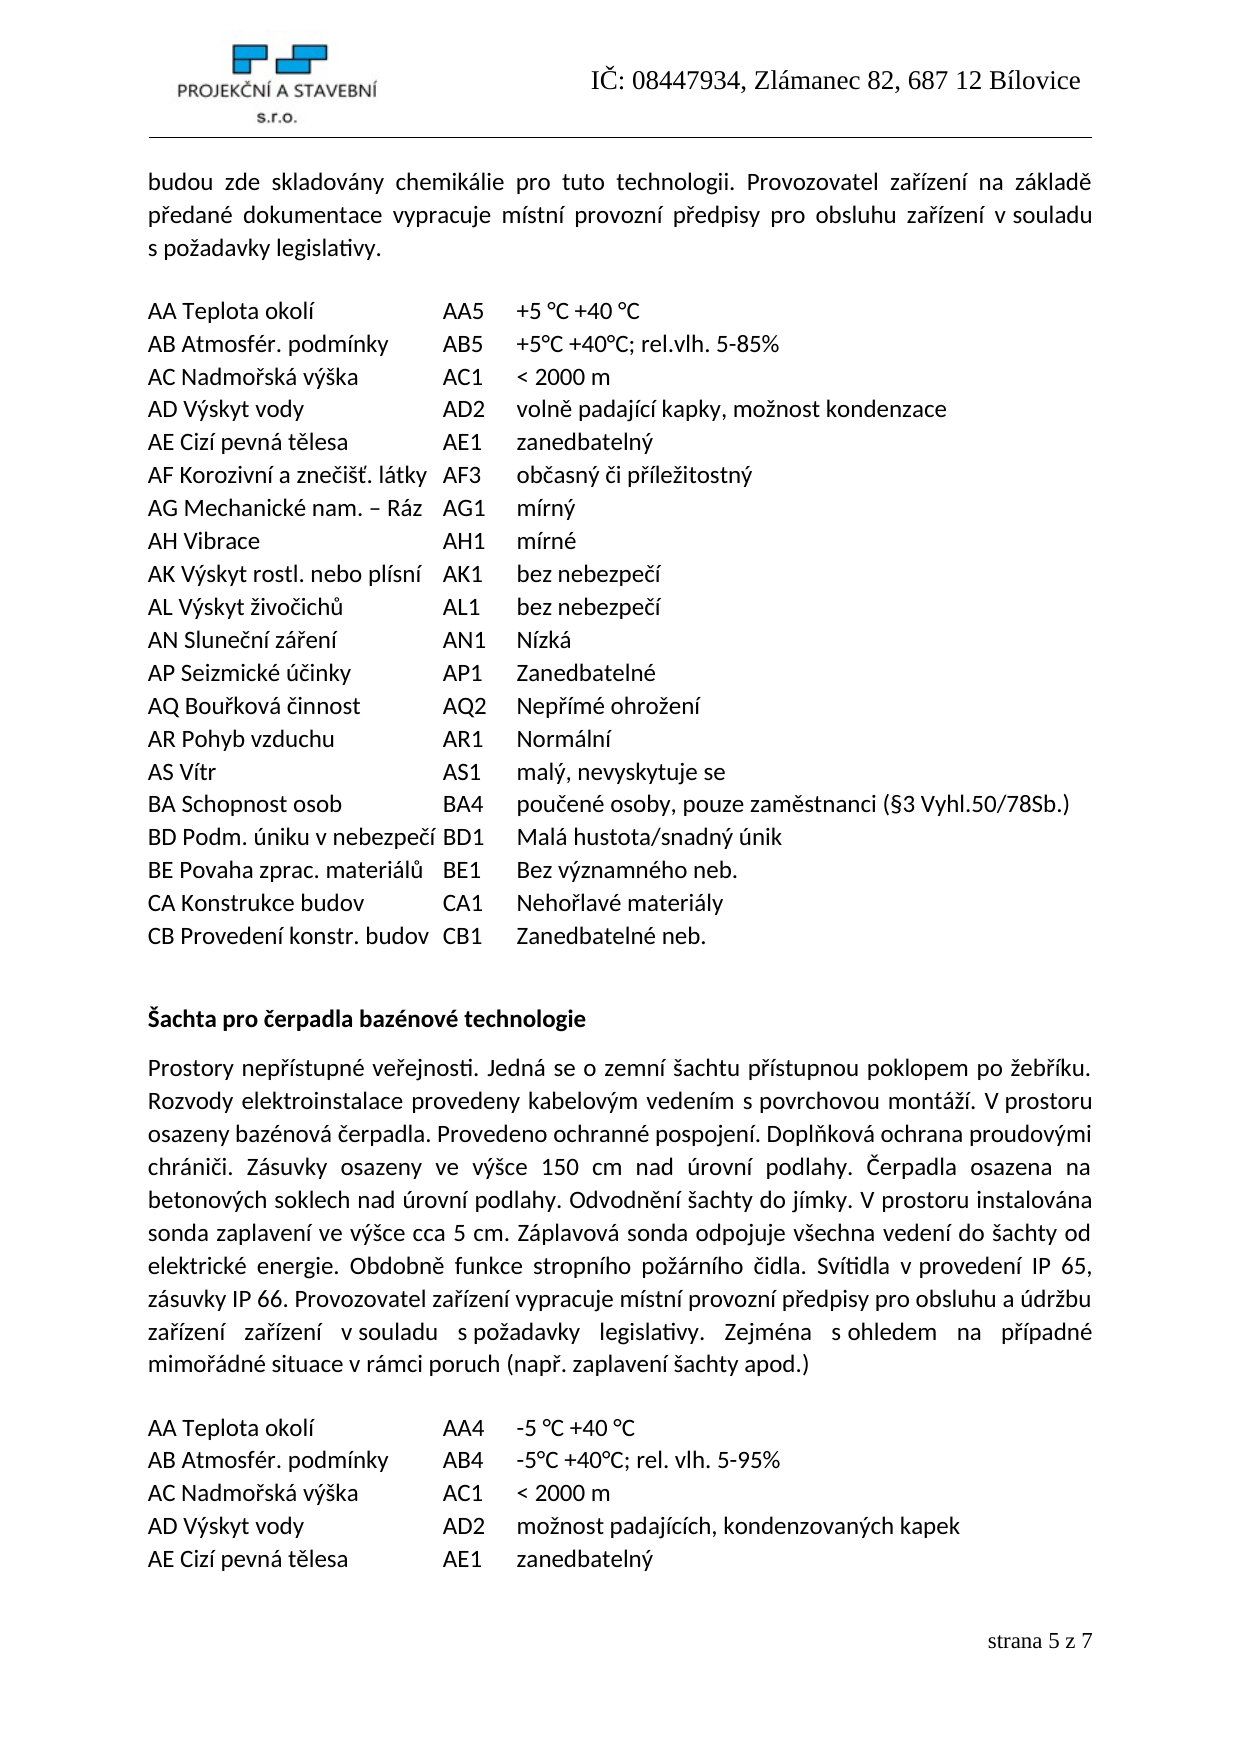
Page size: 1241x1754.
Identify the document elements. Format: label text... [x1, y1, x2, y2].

text AC Nadmořská výška AC1 < 2000 m [148, 361, 1093, 391]
picture [159, 30, 389, 135]
text Prostory nepřístupné veřejnosti. Jedná se o zemní šachtu přístupnou poklopem po žebříku. Rozvody elektroinstalace provedeny kabelovým vedením s povrchovou montáží. V prostoru osazeny bazénová čerpadla. Provedeno ochranné pospojení. Doplňková ochrana proudovými chrániči. Zásuvky osazeny ve výšce 150 cm nad úrovní podlahy. Čerpadla osazena na betonových soklech nad úrovní podlahy. Odvodnění šachty do jímky. V prostoru instalována sonda zaplavení ve výšce cca 5 cm. Záplavová sonda odpojuje všechna vedení do šachty od elektrické energie. Obdobně funkce stropního požárního čidla. Svítidla v provedení IP 65, zásuvky IP 66. Provozovatel zařízení vypracuje místní provozní předpisy pro obsluhu a údržbu zařízení zařízení v souladu s požadavky legislativy. Zejména s ohledem na případné mimořádné situace v rámci poruch (např. zaplavení šachty apod.) [148, 1052, 1093, 1379]
text AA Teplota okolí AA5 +5 °C +40 °C [148, 295, 1093, 325]
text AF Korozivní a znečišť. látky AF3 občasný či příležitostný [148, 459, 1093, 490]
text AC Nadmořská výška AC1 < 2000 m [148, 1477, 1093, 1508]
text BD Podm. úniku v nebezpečí BD1 Malá hustota/snadný únik [148, 821, 1093, 852]
text AB Atmosfér. podmínky AB4 -5°C +40°C; rel. vlh. 5-95% [148, 1444, 1093, 1475]
text AK Výskyt rostl. nebo plísní AK1 bez nebezpečí [148, 558, 1093, 589]
text AS Vítr AS1 malý, nevyskytuje se [148, 756, 1093, 786]
text AP Seizmické účinky AP1 Zanedbatelné [148, 657, 1093, 687]
text AH Vibrace AH1 mírné [148, 525, 1093, 556]
text AN Sluneční záření AN1 Nízká [148, 624, 1093, 654]
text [148, 166, 1093, 262]
text AL Výskyt živočichů AL1 bez nebezpečí [148, 591, 1093, 622]
text AB Atmosfér. podmínky AB5 +5°C +40°C; rel.vlh. 5-85% [148, 328, 1093, 358]
text AA Teplota okolí AA4 -5 °C +40 °C [148, 1412, 1093, 1442]
text BA Schopnost osob BA4 poučené osoby, pouze zaměstnanci (§3 Vyhl.50/78Sb.) [148, 788, 1093, 819]
text AD Výskyt vody AD2 volně padající kapky, možnost kondenzace [148, 393, 1093, 424]
text AR Pohyb vzduchu AR1 Normální [148, 723, 1093, 753]
text CA Konstrukce budov CA1 Nehořlavé materiály [148, 887, 1093, 918]
text CB Provedení konstr. budov CB1 Zanedbatelné neb. [148, 920, 1093, 951]
text AG Mechanické nam. – Ráz AG1 mírný [148, 492, 1093, 523]
text BE Povaha zprac. materiálů BE1 Bez významného neb. [148, 854, 1093, 885]
text AD Výskyt vody AD2 možnost padajících, kondenzovaných kapek [148, 1510, 1093, 1541]
text AQ Bouřková činnost AQ2 Nepřímé ohrožení [148, 690, 1093, 720]
text Šachta pro čerpadla bazénové technologie [148, 1003, 1093, 1033]
text AE Cizí pevná tělesa AE1 zanedbatelný [148, 426, 1093, 457]
text AE Cizí pevná tělesa AE1 zanedbatelný [148, 1543, 1093, 1574]
